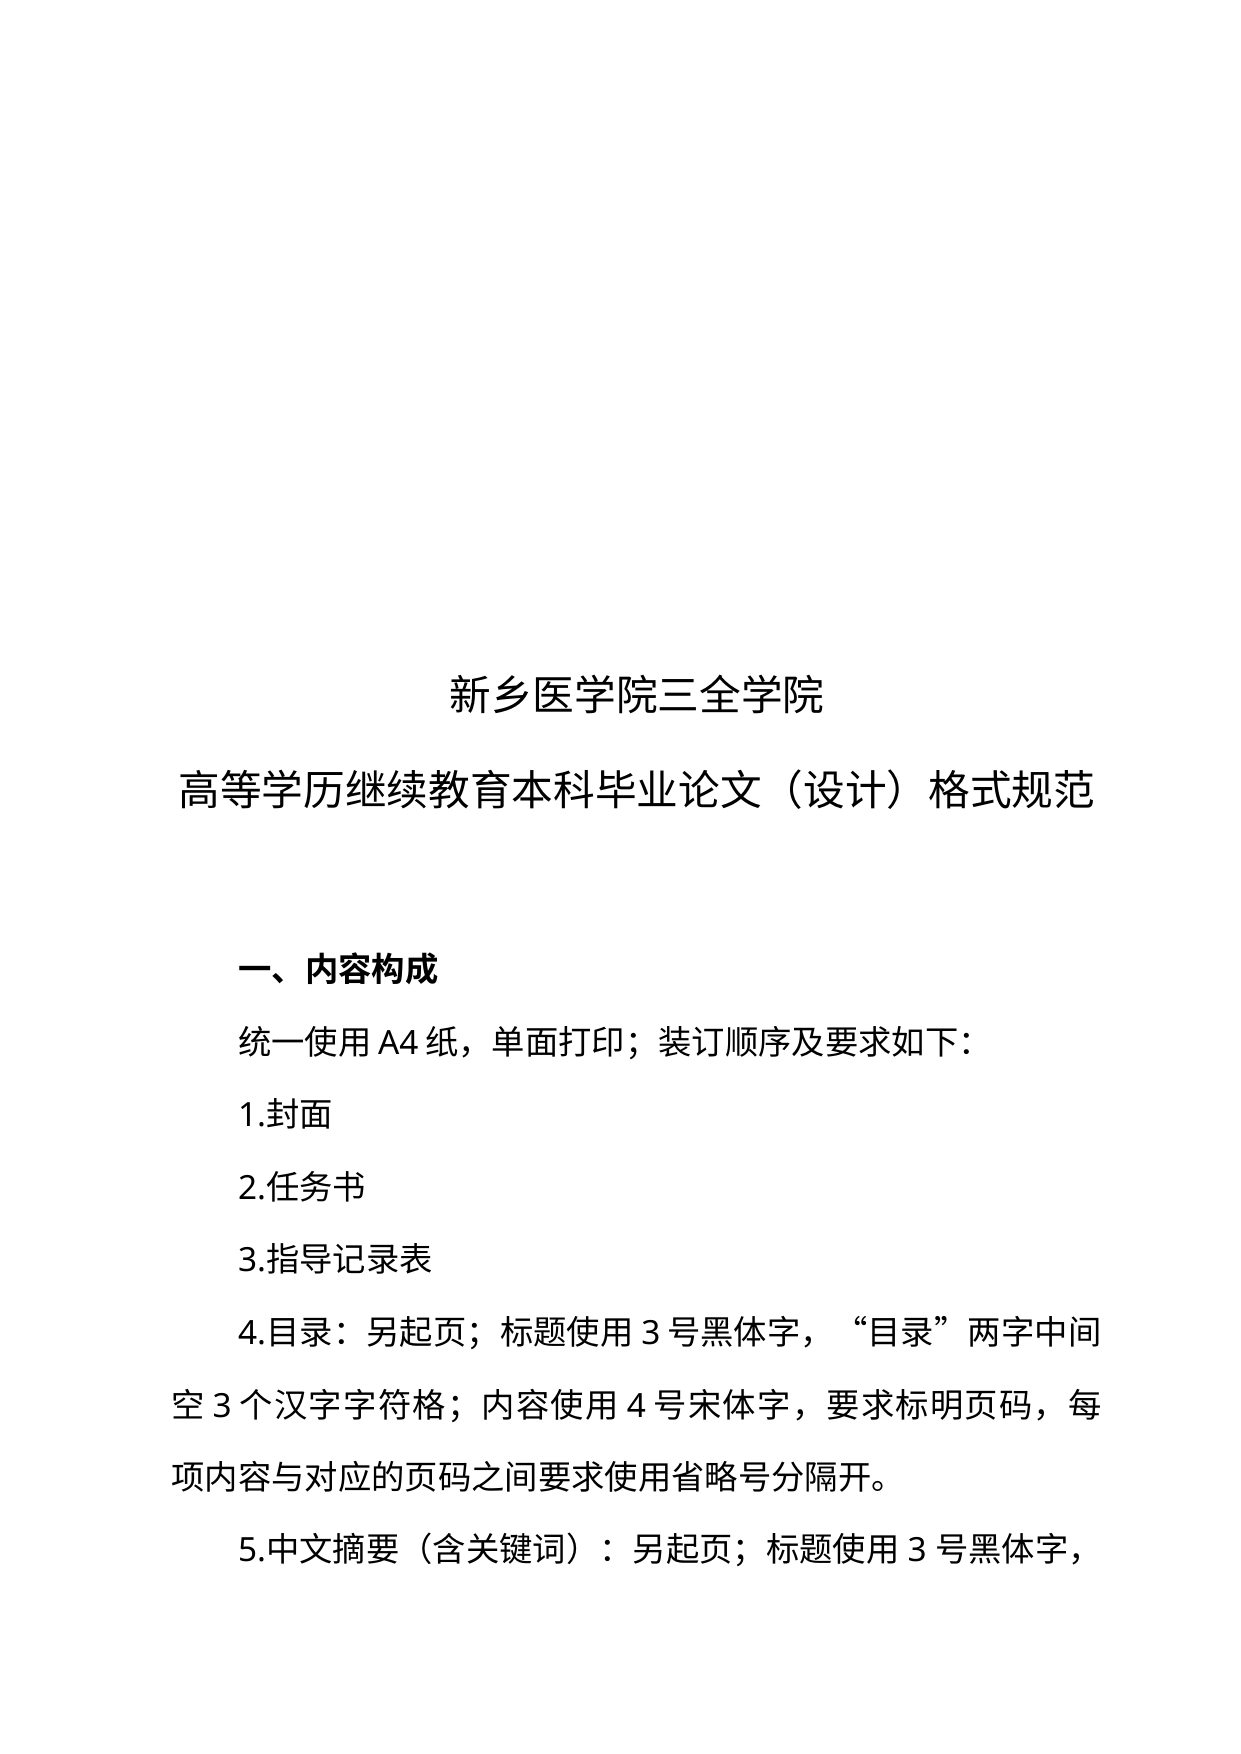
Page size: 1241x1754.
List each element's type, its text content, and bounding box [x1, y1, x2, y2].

text 2.任务书 [171, 1161, 1102, 1209]
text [171, 1523, 1102, 1572]
text 4.目录：另起页；标题使用3号黑体字，“目录”两字中间空3个汉字字符格；内容使用4号宋体字，要求标明页码，每项内容与对应的页码之间要求使用省略号分隔开。 [171, 1306, 1102, 1499]
text 1.封面 [171, 1088, 1102, 1136]
text 一、内容构成 [171, 943, 1102, 991]
text 新乡医学院三全学院 [171, 659, 1102, 724]
text 高等学历继续教育本科毕业论文（设计）格式规范 [171, 755, 1102, 820]
text 3.指导记录表 [171, 1233, 1102, 1282]
text 统一使用A4纸，单面打印；装订顺序及要求如下： [171, 1015, 1102, 1064]
